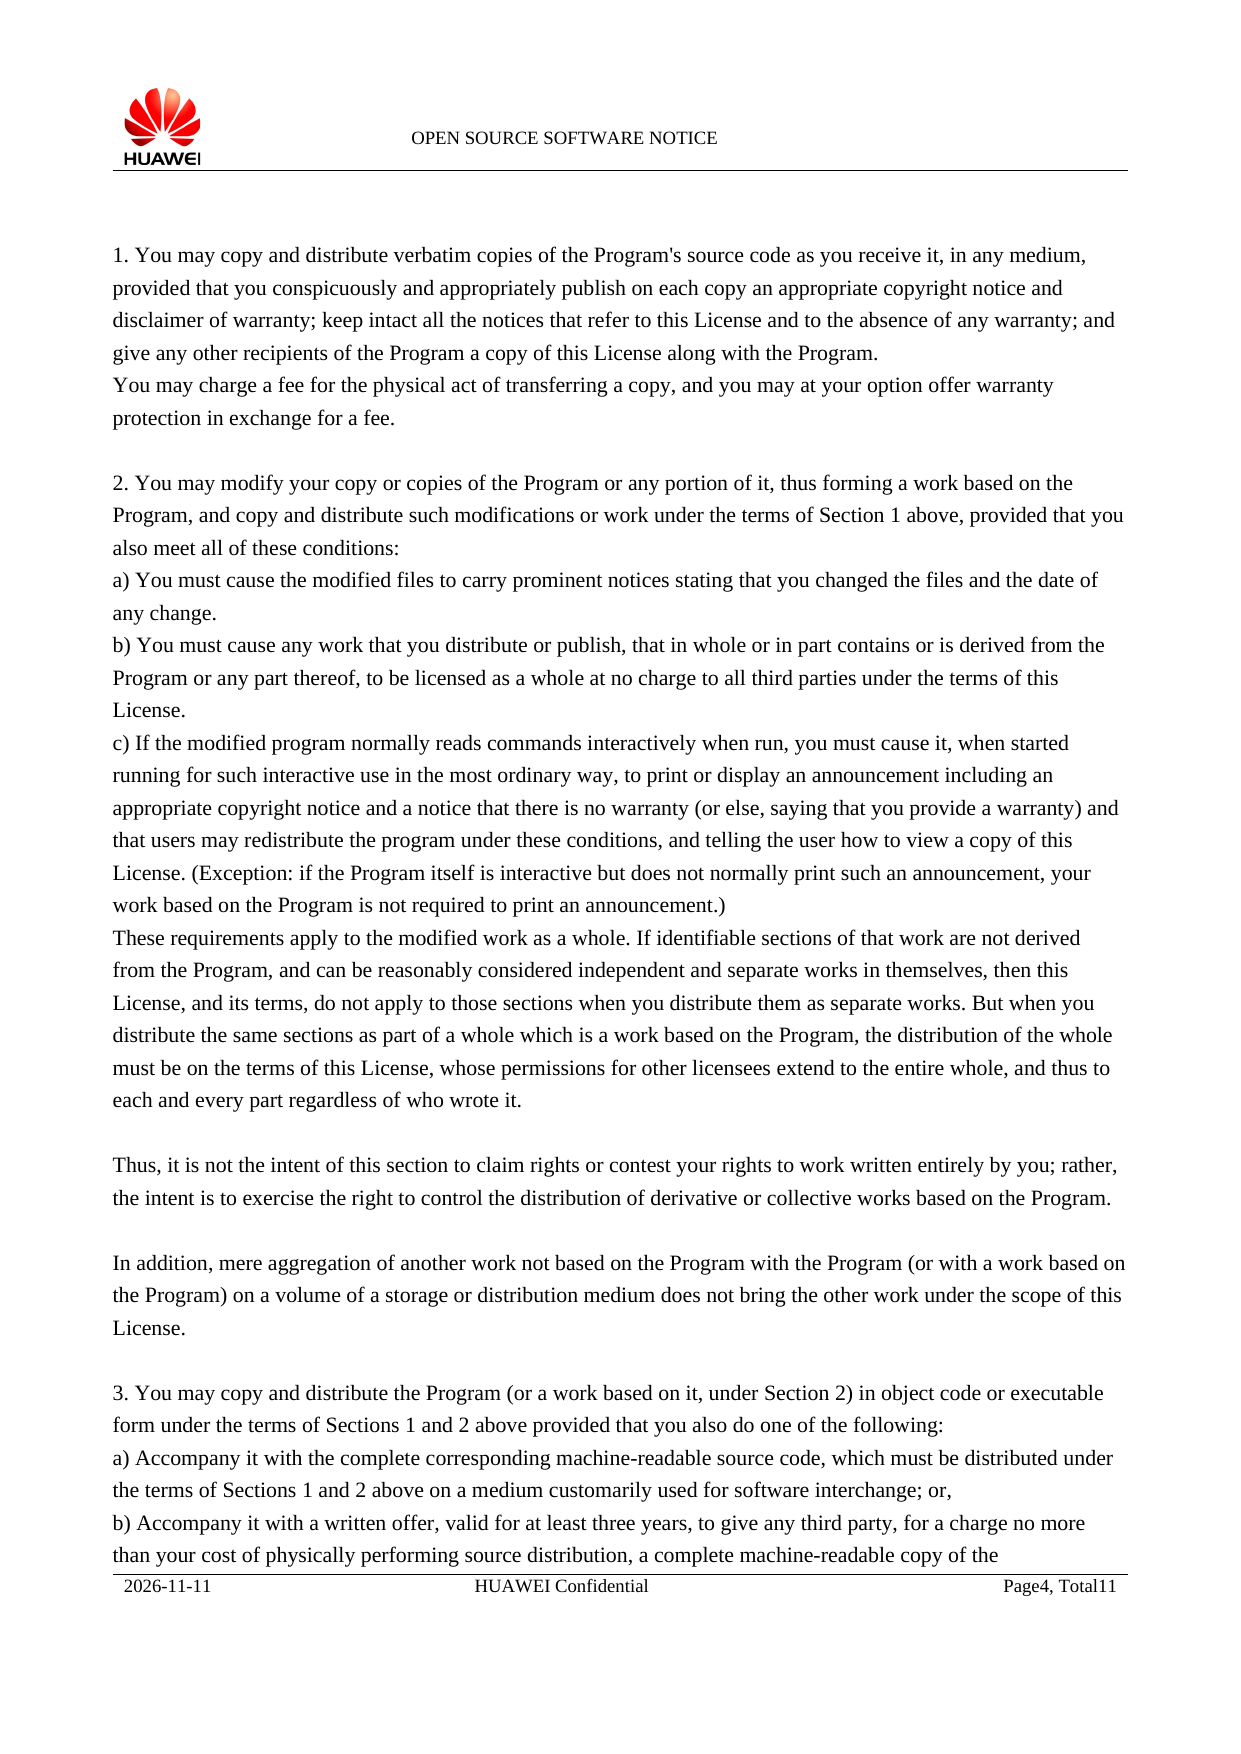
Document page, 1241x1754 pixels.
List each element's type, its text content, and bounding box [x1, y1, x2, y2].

picture [124, 88, 201, 165]
